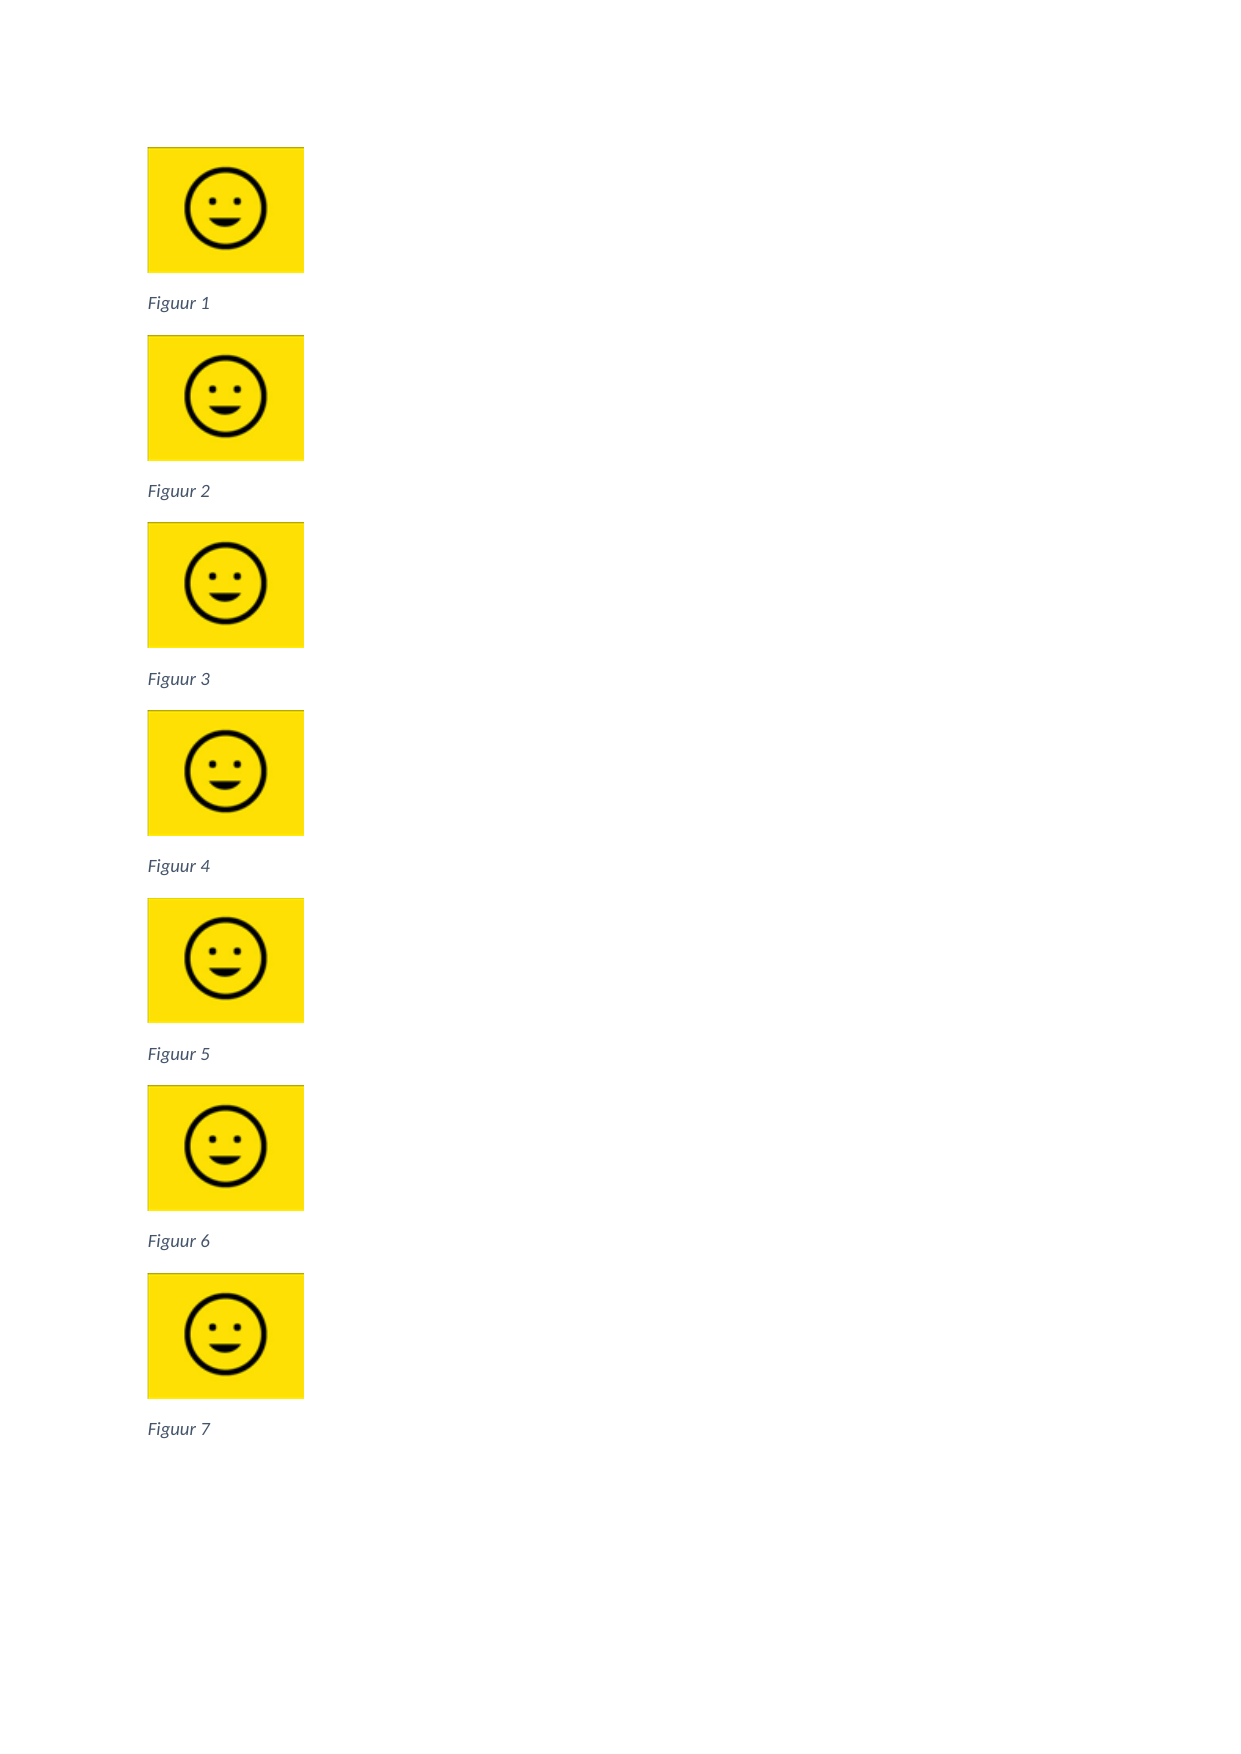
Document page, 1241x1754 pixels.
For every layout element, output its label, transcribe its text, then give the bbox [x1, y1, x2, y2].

picture [147, 147, 304, 273]
picture [147, 522, 304, 648]
picture [147, 1273, 304, 1399]
picture [147, 898, 304, 1023]
picture [147, 710, 304, 836]
picture [147, 335, 304, 461]
picture [147, 1085, 304, 1211]
